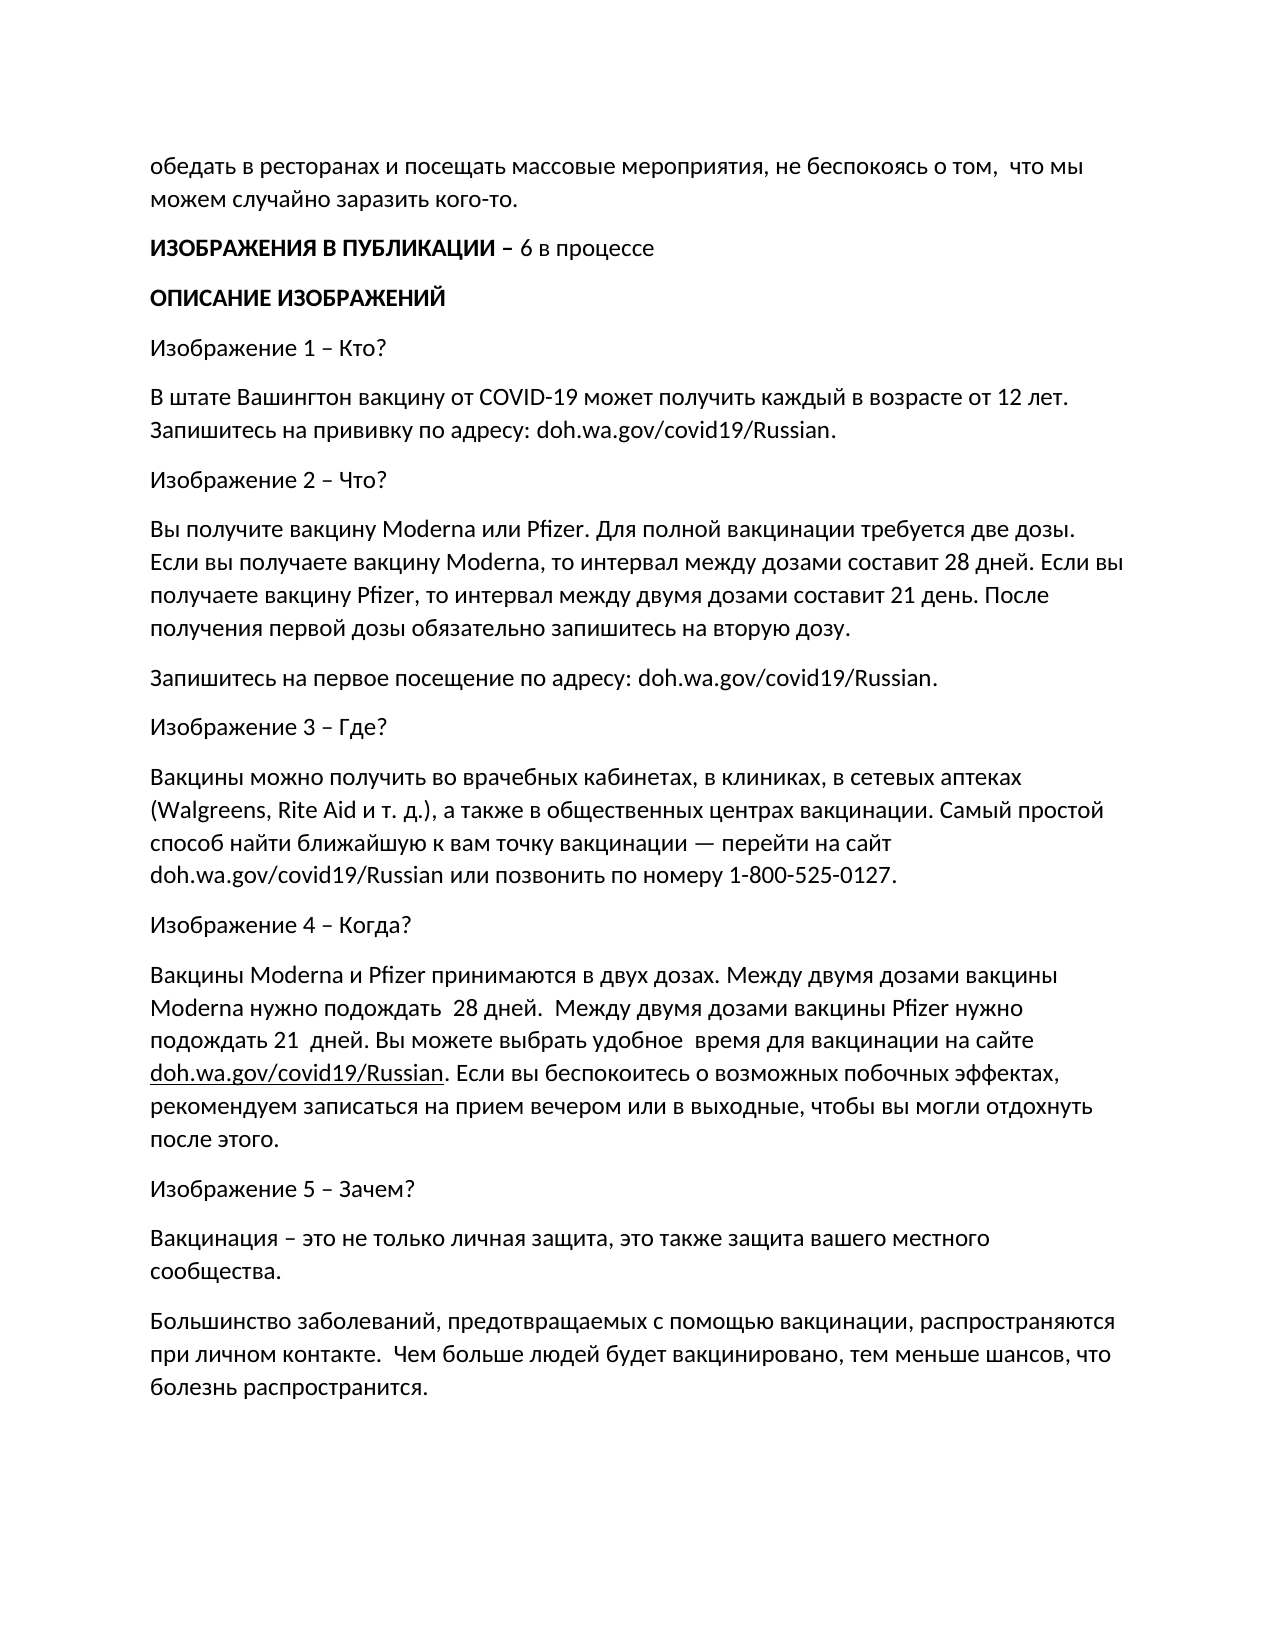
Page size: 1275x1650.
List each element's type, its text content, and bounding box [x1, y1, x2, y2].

text Изображение 5 – Зачем? [150, 1173, 1125, 1203]
text ИЗОБРАЖЕНИЯ В ПУБЛИКАЦИИ – 6 в процессе [150, 232, 1125, 263]
text Изображение 3 – Где? [150, 711, 1125, 742]
text Вакцины можно получить во врачебных кабинетах, в клиниках, в сетевых аптеках (Walgreens, Rite Aid и т. д.), а также в общественных центрах вакцинации. Самый простой способ найти ближайшую к вам точку вакцинации — перейти на сайт doh.wa.gov/covid19/Russian или позвонить по номеру 1-800-525-0127. [150, 761, 1125, 890]
text В штате Вашингтон вакцину от COVID-19 может получить каждый в возрасте от 12 лет. Запишитесь на прививку по адресу: doh.wa.gov/covid19/Russian. [150, 381, 1125, 445]
text Вакцинация – это не только личная защита, это также защита вашего местного сообщества. [150, 1222, 1125, 1286]
text Вы получите вакцину Moderna или Pfizer. Для полной вакцинации требуется две дозы. Если вы получаете вакцину Moderna, то интервал между дозами составит 28 дней. Если вы получаете вакцину Pfizer, то интервал между двумя дозами составит 21 день. После получения первой дозы обязательно запишитесь на вторую дозу. [150, 513, 1125, 643]
text Вакцины Moderna и Pfizer принимаются в двух дозах. Между двумя дозами вакцины Moderna нужно подождать 28 дней. Между двумя дозами вакцины Pfizer нужно подождать 21 дней. Вы можете выбрать удобное время для вакцинации на сайте doh.wa.gov/covid19/Russian. Если вы беспокоитесь о возможных побочных эффектах, рекомендуем записаться на прием вечером или в выходные, чтобы вы могли отдохнуть после этого. [150, 959, 1125, 1154]
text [150, 150, 1125, 213]
text Изображение 2 – Что? [150, 464, 1125, 494]
text Запишитесь на первое посещение по адресу: doh.wa.gov/covid19/Russian. [150, 662, 1125, 692]
text Изображение 4 – Когда? [150, 909, 1125, 940]
text ОПИСАНИЕ ИЗОБРАЖЕНИЙ [150, 282, 1125, 313]
text Изображение 1 – Кто? [150, 332, 1125, 362]
text Большинство заболеваний, предотвращаемых с помощью вакцинации, распространяются при личном контакте. Чем больше людей будет вакцинировано, тем меньше шансов, что болезнь распространится. [150, 1305, 1125, 1401]
